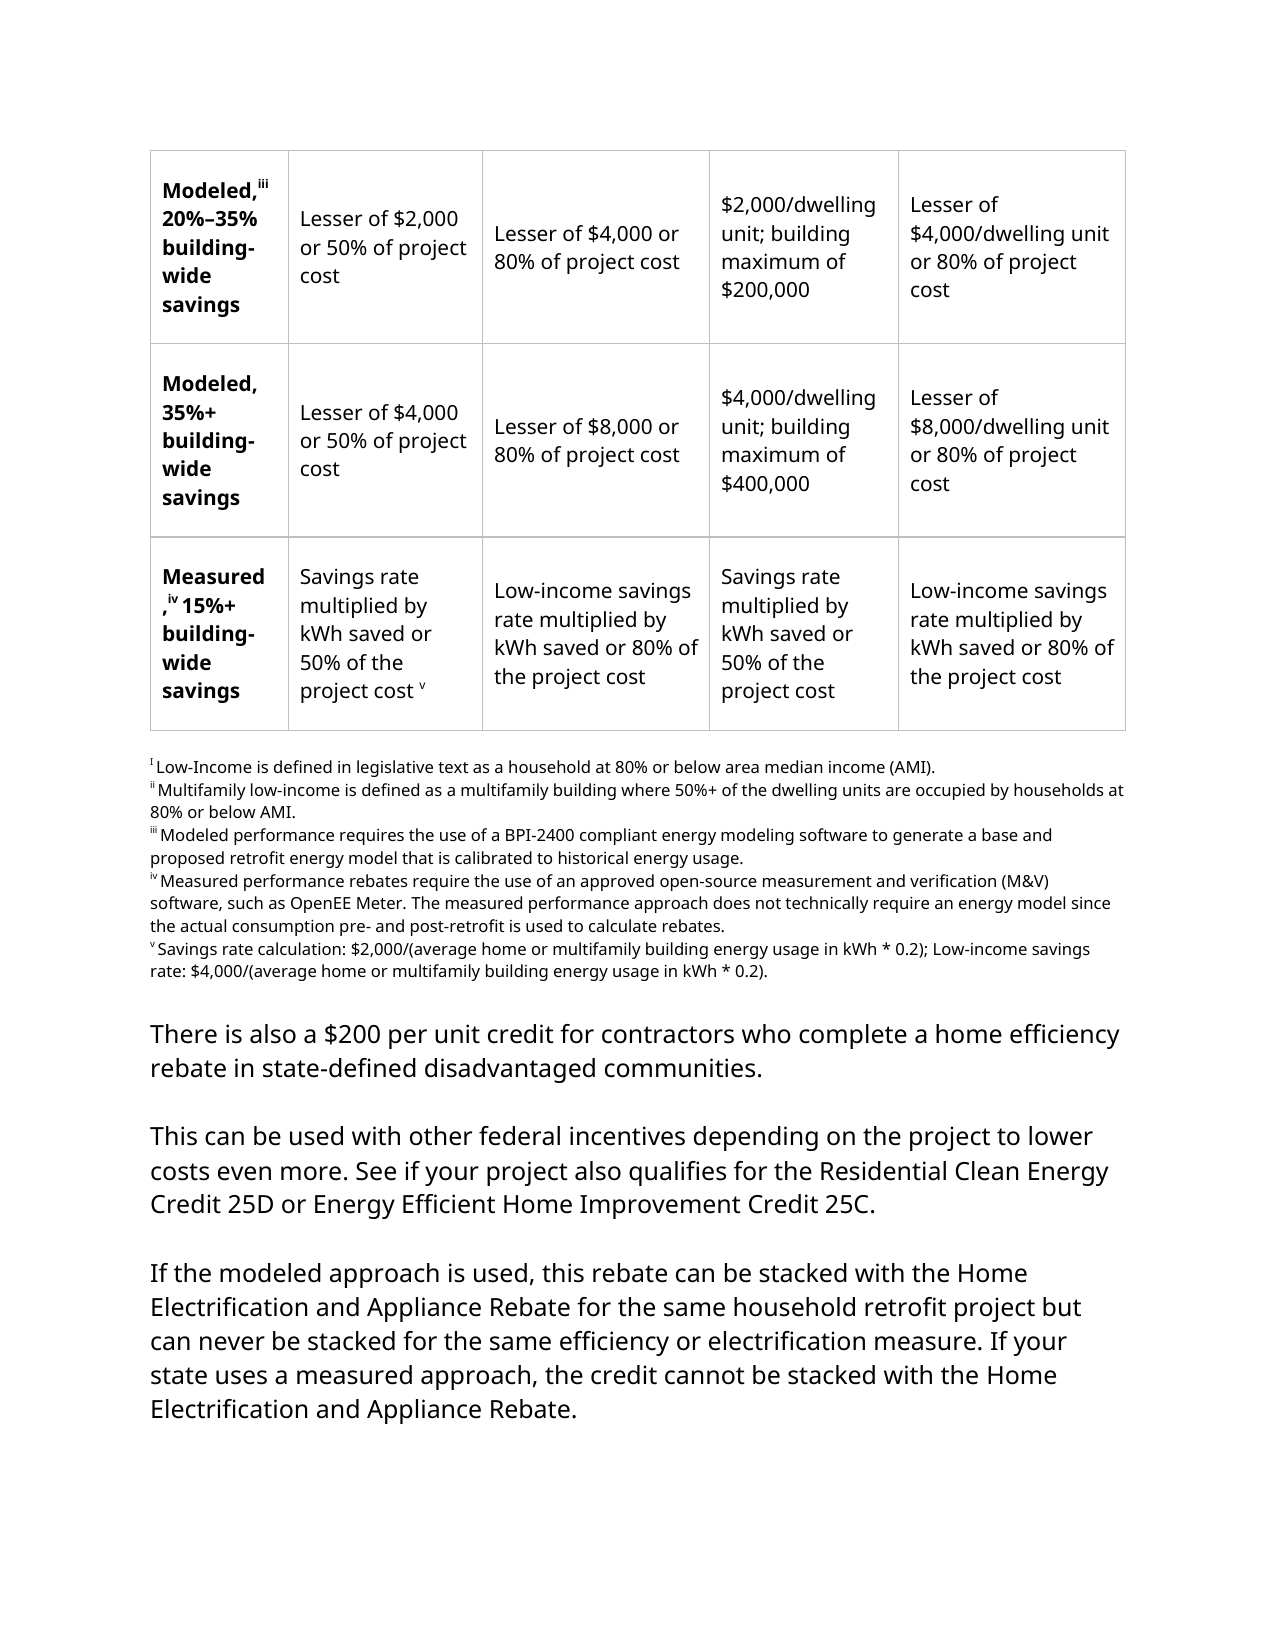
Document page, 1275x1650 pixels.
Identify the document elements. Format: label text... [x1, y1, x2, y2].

table_cell Modeled, 35%+ building-wide savings [151, 344, 288, 536]
table_cell Savings rate multiplied by kWh saved or 50% of the project cost v [289, 538, 482, 730]
table_cell $4,000/dwelling unit; building maximum of $400,000 [710, 344, 898, 536]
table_cell Measured,iv 15%+ building-wide savings [151, 538, 288, 730]
table_cell Lesser of $2,000 or 50% of project cost [289, 151, 482, 343]
table_cell Low-income savings rate multiplied by kWh saved or 80% of the project cost [483, 538, 709, 730]
text There is also a $200 per unit credit for contractors who complete a home efficiency rebate in state-defined disadvantaged communities. [150, 1017, 1125, 1085]
table_cell Lesser of $8,000/dwelling unit or 80% of project cost [899, 344, 1125, 536]
table_cell Lesser of $4,000 or 50% of project cost [289, 344, 482, 536]
text This can be used with other federal incentives depending on the project to lower costs even more. See if your project also qualifies for the Residential Clean Energy Credit 25D or Energy Efficient Home Improvement Credit 25C. [150, 1119, 1125, 1221]
table_cell Low-income savings rate multiplied by kWh saved or 80% of the project cost [899, 538, 1125, 730]
text iii Modeled performance requires the use of a BPI-2400 compliant energy modeling software to generate a base and proposed retrofit energy model that is calibrated to historical energy usage. iv Measured performance rebates require the use of an approved open-source measurement and verification (M&V) software, such as OpenEE Meter. The measured performance approach does not technically require an energy model since the actual consumption pre- and post-retrofit is used to calculate rebates. [150, 824, 1125, 937]
table_cell Modeled,iii 20%–35% building-wide savings [151, 151, 288, 343]
table_cell $2,000/dwelling unit; building maximum of $200,000 [710, 151, 898, 343]
table_cell Lesser of $8,000 or 80% of project cost [483, 344, 709, 536]
text I Low-Income is defined in legislative text as a household at 80% or below area median income (AMI). ii Multifamily low-income is defined as a multifamily building where 50%+ of the dwelling units are occupied by households at 80% or below AMI. [150, 756, 1125, 824]
table_cell Lesser of $4,000 or 80% of project cost [483, 151, 709, 343]
text If the modeled approach is used, this rebate can be stacked with the Home Electrification and Appliance Rebate for the same household retrofit project but can never be stacked for the same efficiency or electrification measure. If your state uses a measured approach, the credit cannot be stacked with the Home Electrification and Appliance Rebate. [150, 1255, 1125, 1426]
table_cell Lesser of $4,000/dwelling unit or 80% of project cost [899, 151, 1125, 343]
text v Savings rate calculation: $2,000/(average home or multifamily building energy usage in kWh * 0.2); Low-income savings rate: $4,000/(average home or multifamily building energy usage in kWh * 0.2). [150, 937, 1125, 983]
table_cell Savings rate multiplied by kWh saved or 50% of the project cost [710, 538, 898, 730]
